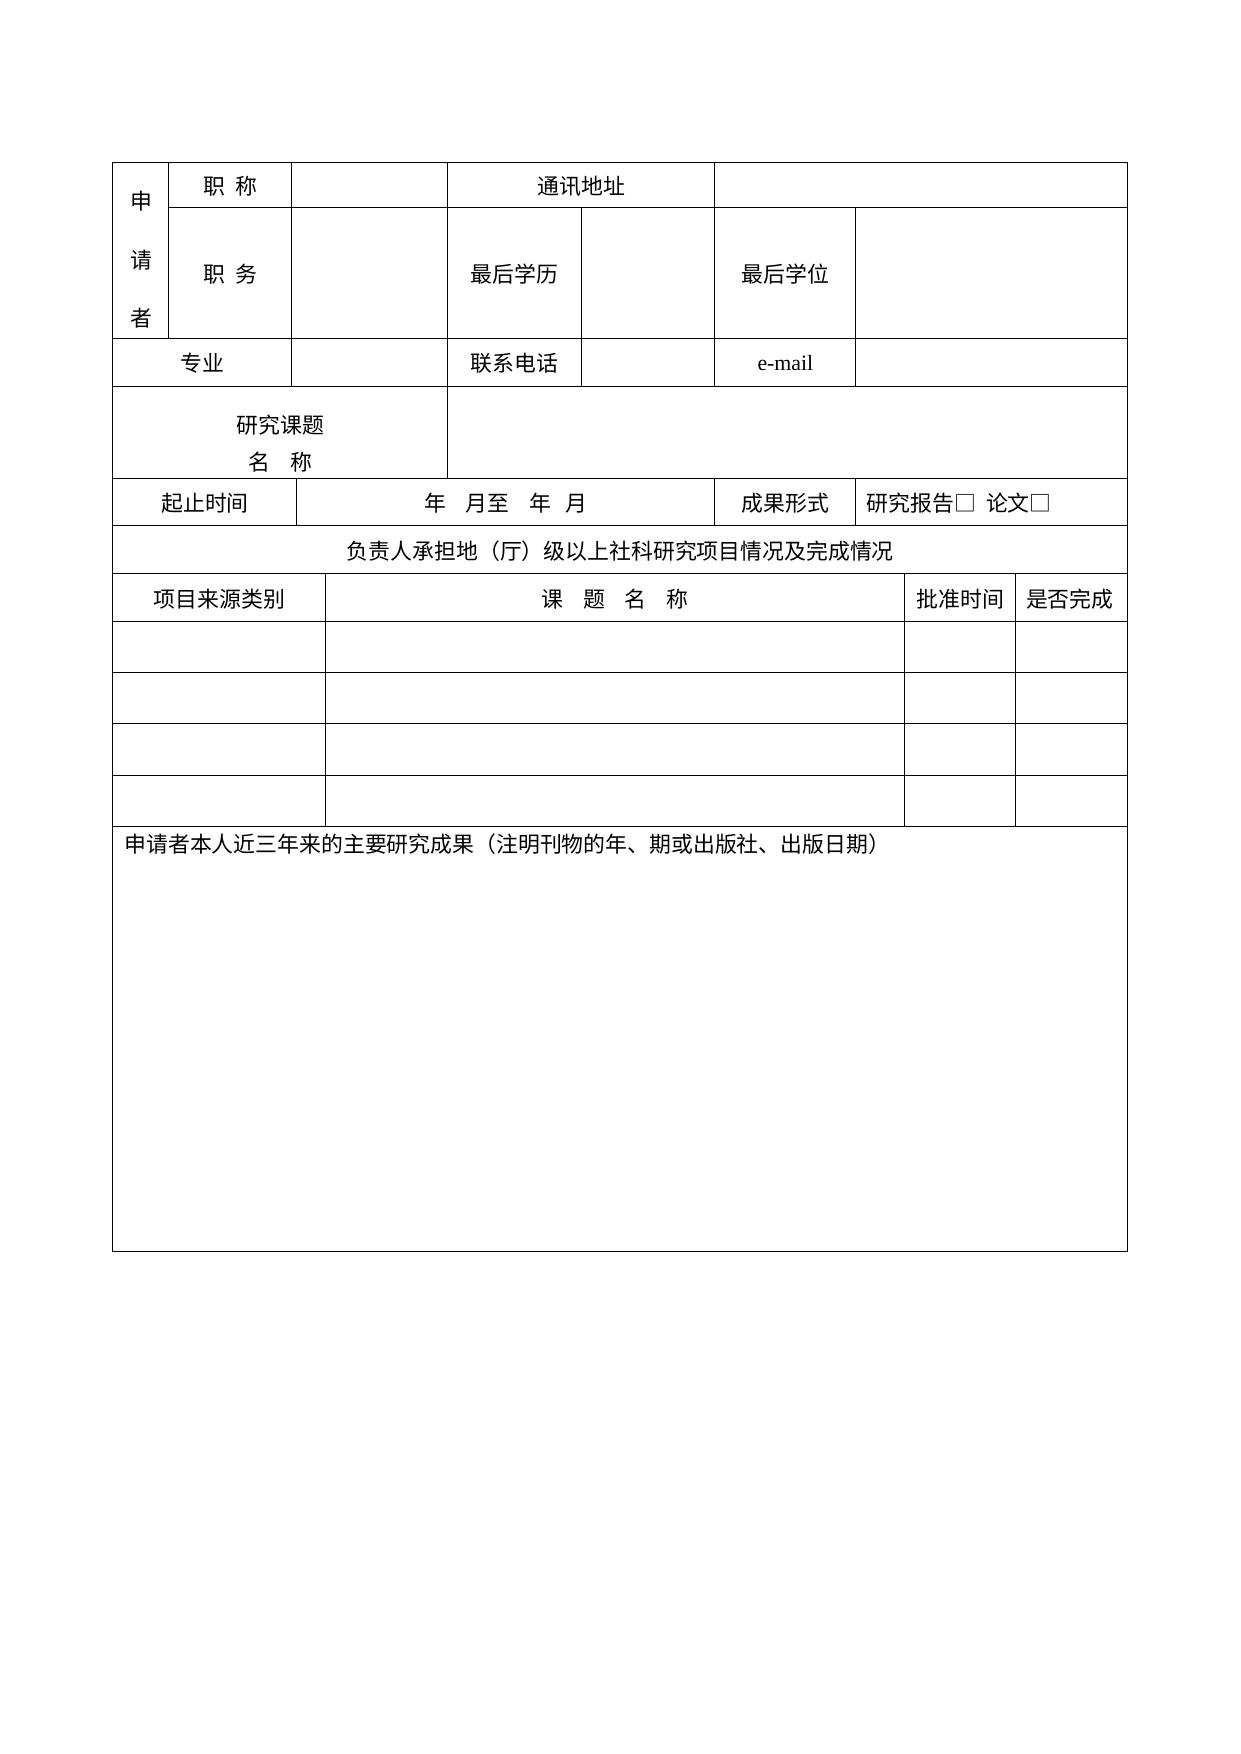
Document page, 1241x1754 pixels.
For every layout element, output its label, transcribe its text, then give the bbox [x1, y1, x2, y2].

table_cell [1016, 622, 1127, 672]
table_cell [582, 339, 714, 386]
table_cell [905, 622, 1015, 672]
table_cell [113, 776, 325, 826]
table_cell 最后学位 [715, 208, 855, 338]
table_cell 项目来源类别 [113, 574, 325, 621]
table_cell 批准时间 [905, 574, 1015, 621]
table_cell [113, 724, 325, 775]
table_cell [905, 673, 1015, 723]
table_cell [856, 339, 1127, 386]
table_cell 通讯地址 [448, 163, 714, 207]
table_cell [113, 673, 325, 723]
table_cell e-mail [715, 339, 855, 386]
table_cell 联系电话 [448, 339, 581, 386]
table_cell [326, 673, 904, 723]
table_cell 是否完成 [1016, 574, 1127, 621]
table_header 申请者 [113, 163, 168, 338]
table_cell [856, 208, 1127, 338]
table_cell 职 称 [169, 163, 291, 207]
table_cell [1016, 776, 1127, 826]
table_cell 成果形式 [715, 479, 855, 525]
table_cell [326, 724, 904, 775]
table_cell [326, 622, 904, 672]
table_cell 最后学历 [448, 208, 581, 338]
table_cell 年 月至 年 月 [297, 479, 714, 525]
table_cell 申请者本人近三年来的主要研究成果（注明刊物的年、期或出版社、出版日期） [113, 827, 1127, 1251]
table_cell [292, 339, 447, 386]
table_cell [1016, 724, 1127, 775]
table_cell [715, 163, 1127, 207]
table_cell [1016, 673, 1127, 723]
table_cell [582, 208, 714, 338]
table_cell 专业 [113, 339, 291, 386]
table_cell 研究课题 名 称 [113, 387, 447, 477]
table_cell [905, 776, 1015, 826]
table_cell 研究报告□ 论文□ [856, 479, 1127, 525]
table_cell [292, 208, 447, 338]
table_cell 课 题 名 称 [326, 574, 904, 621]
table_cell [113, 622, 325, 672]
table_cell 负责人承担地（厅）级以上社科研究项目情况及完成情况 [113, 526, 1127, 573]
table_cell [292, 163, 447, 207]
table_cell 起止时间 [113, 479, 296, 525]
table_cell [448, 387, 1127, 477]
table_cell [326, 776, 904, 826]
table_cell [905, 724, 1015, 775]
table_cell 职 务 [169, 208, 291, 338]
